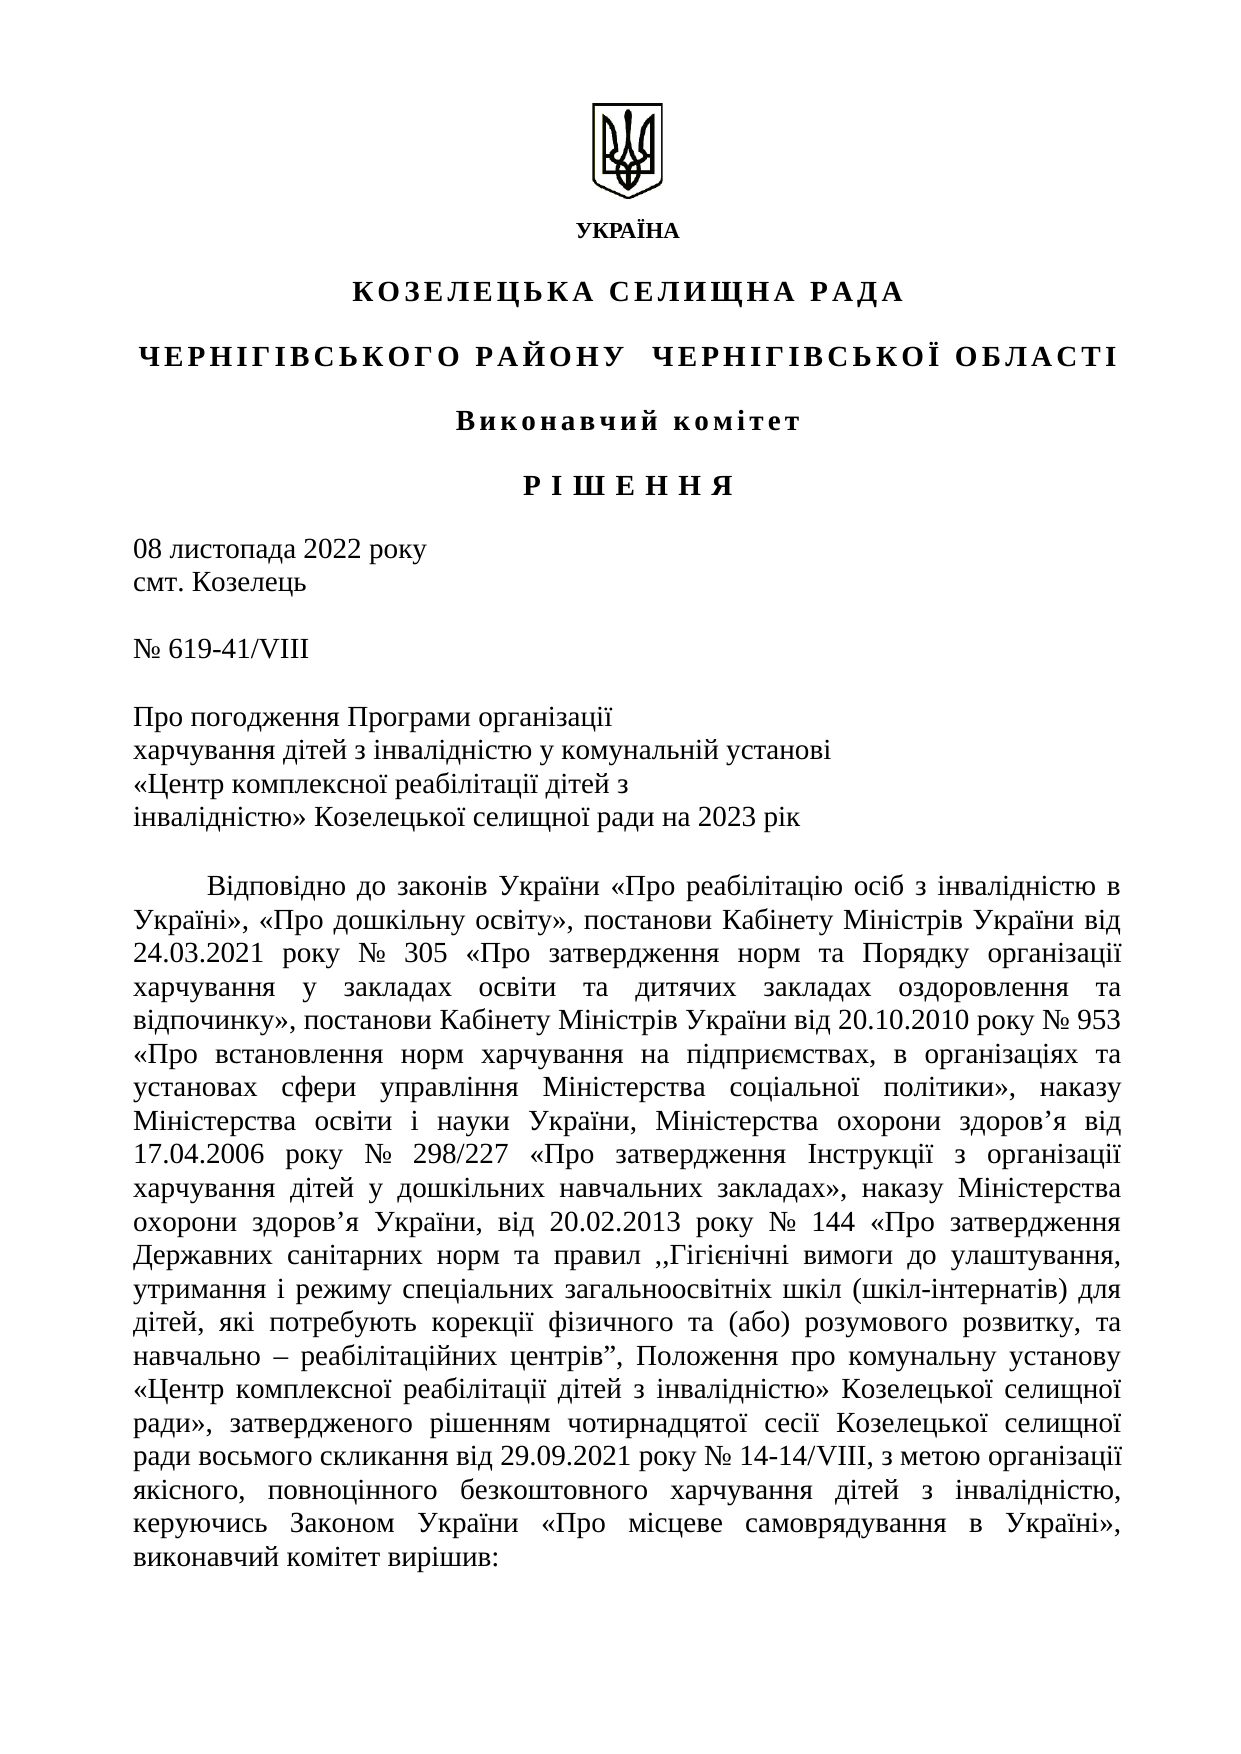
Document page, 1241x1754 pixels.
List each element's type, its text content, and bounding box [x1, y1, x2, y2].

text № 619-41/VIII [133, 632, 1122, 665]
text інвалідністю» Козелецької селищної ради на 2023 рік [133, 799, 1122, 833]
text КОЗЕЛЕЦЬКА СЕЛИЩНА РАДА [133, 274, 1122, 308]
text 08 листопада 2022 року [133, 531, 1122, 564]
picture [592, 103, 663, 199]
text Відповідно до законів України «Про реабілітацію осіб з інвалідністю в Україні», «Про дошкільну освіту», постанови Кабінету Міністрів України від 24.03.2021 року № 305 «Про затвердження норм та Порядку організації харчування у закладах освіти та дитячих закладах оздоровлення та відпочинку», постанови Кабінету Міністрів України від 20.10.2010 року № 953 «Про встановлення норм харчування на підприємствах, в організаціях та установах сфери управління Міністерства соціальної політики», наказу Міністерства освіти і науки України, Міністерства охорони здоров’я від 17.04.2006 року № 298/227 «Про затвердження Інструкції з організації харчування дітей у дошкільних навчальних закладах», наказу Міністерства охорони здоров’я України, від 20.02.2013 року № 144 «Про затвердження Державних санітарних норм та правил ,,Гігієнічні вимоги до улаштування, утримання і режиму спеціальних загальноосвітніх шкіл (шкіл-інтернатів) для дітей, які потребують корекції фізичного та (або) розумового розвитку, та навчально – реабілітаційних центрів”, Положення про комунальну установу «Центр комплексної реабілітації дітей з інвалідністю» Козелецької селищної ради», затвердженого рішенням чотирнадцятої сесії Козелецької селищної ради восьмого скликання від 29.09.2021 року № 14-14/VIII, з метою організації якісного, повноцінного безкоштовного харчування дітей з інвалідністю, керуючись Законом України «Про місцеве самоврядування в Україні», виконавчий комітет вирішив: [133, 868, 1122, 1573]
text смт. Козелець [133, 564, 1122, 598]
text ЧЕРНІГІВСЬКОГО РАЙОНУ ЧЕРНІГІВСЬКОЇ ОБЛАСТІ [133, 339, 1122, 372]
text «Центр комплексної реабілітації дітей з [133, 766, 1122, 799]
text Про погодження Програми організації [133, 699, 1122, 732]
text РІШЕННЯ [133, 468, 1122, 502]
text Україна [133, 217, 1122, 243]
text Виконавчий комітет [133, 403, 1122, 437]
text харчування дітей з інвалідністю у комунальній установі [133, 732, 1122, 766]
